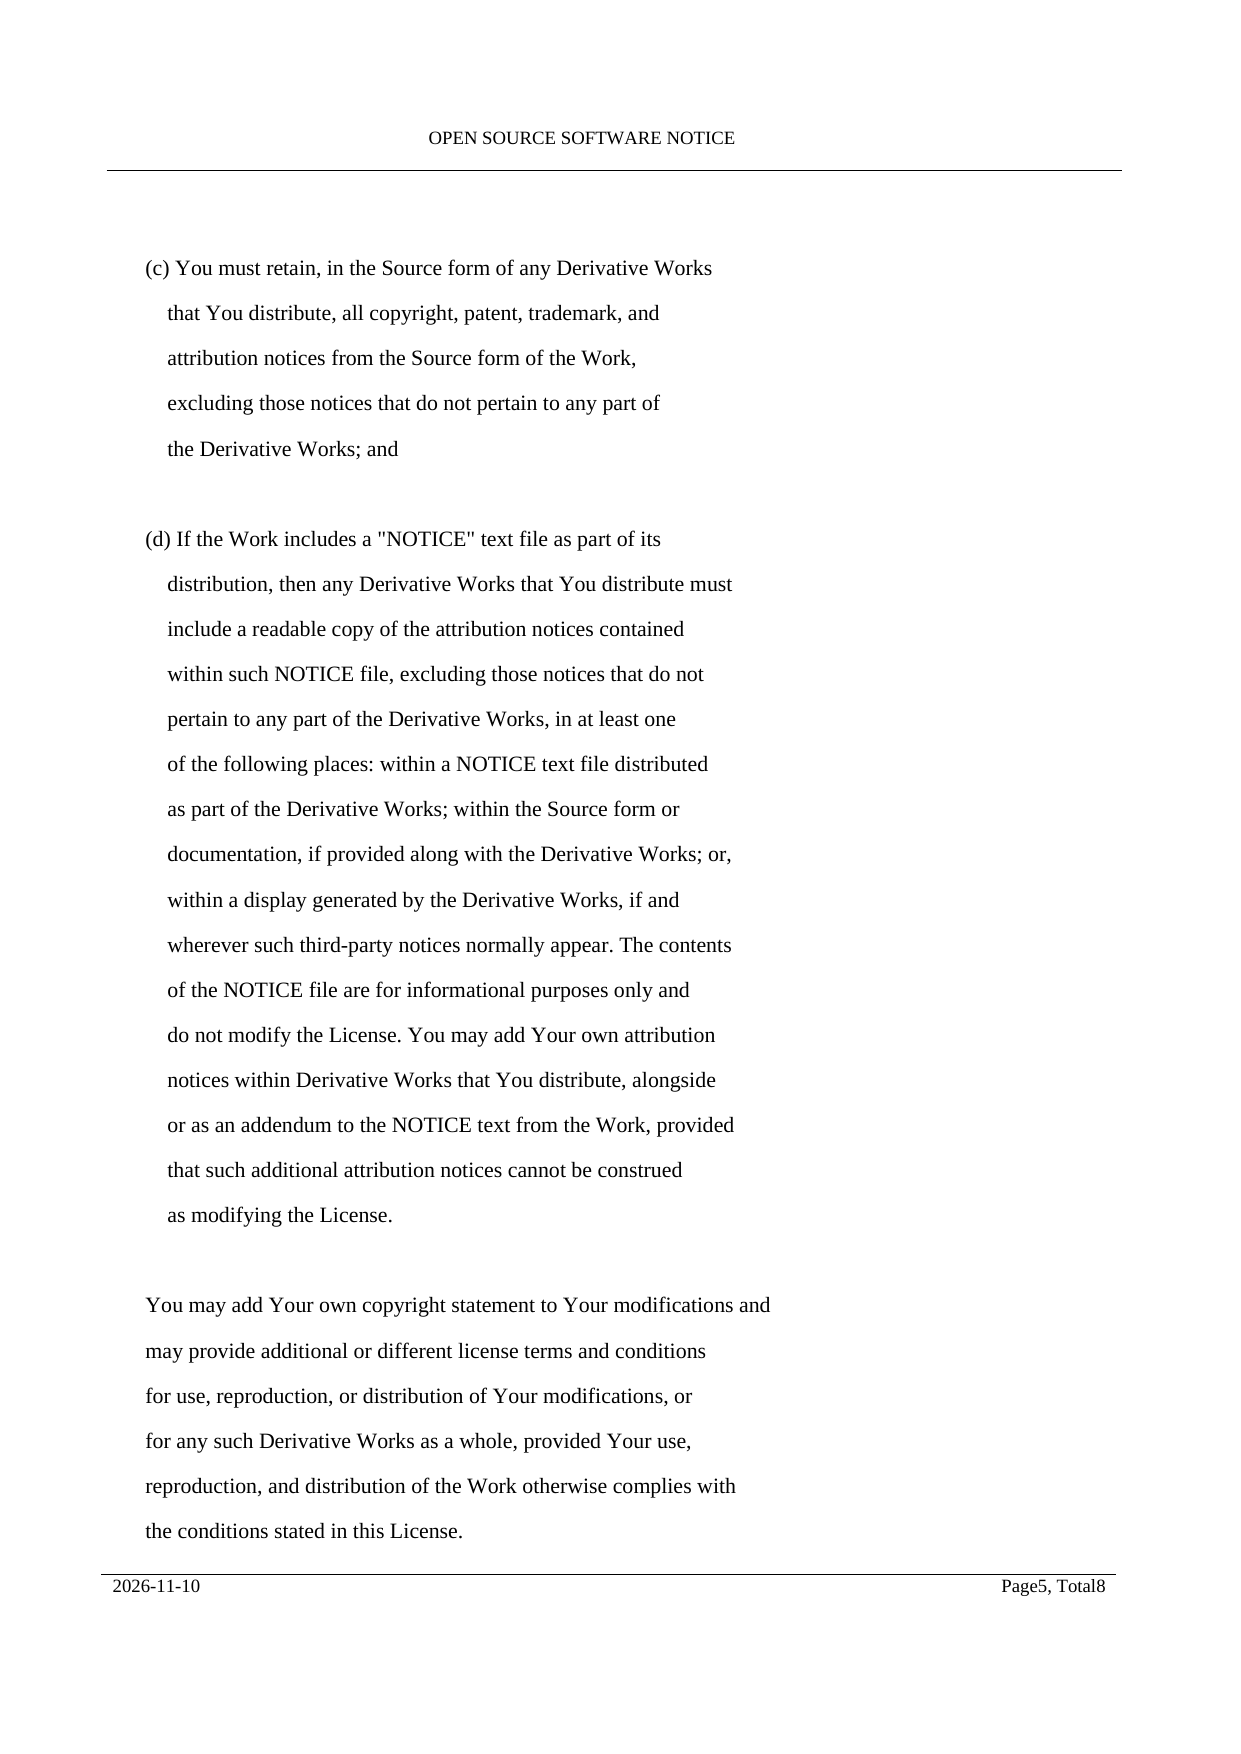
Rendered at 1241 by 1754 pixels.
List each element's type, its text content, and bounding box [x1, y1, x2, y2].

text of the following places: within a NOTICE text file distributed [112, 748, 1128, 780]
text the Derivative Works; and [112, 432, 1128, 464]
text include a readable copy of the attribution notices contained [112, 612, 1128, 645]
text as modifying the License. [112, 1199, 1128, 1231]
text that such additional attribution notices cannot be construed [112, 1153, 1128, 1186]
text for any such Derivative Works as a whole, provided Your use, [112, 1424, 1128, 1457]
text within a display generated by the Derivative Works, if and [112, 883, 1128, 915]
text documentation, if provided along with the Derivative Works; or, [112, 838, 1128, 870]
text You may add Your own copyright statement to Your modifications and [112, 1289, 1128, 1321]
text attribution notices from the Source form of the Work, [112, 342, 1128, 374]
text excluding those notices that do not pertain to any part of [112, 387, 1128, 419]
text distribution, then any Derivative Works that You distribute must [112, 567, 1128, 600]
text of the NOTICE file are for informational purposes only and [112, 973, 1128, 1006]
text the conditions stated in this License. [112, 1514, 1128, 1547]
text or as an addendum to the NOTICE text from the Work, provided [112, 1108, 1128, 1141]
text pertain to any part of the Derivative Works, in at least one [112, 702, 1128, 735]
text (d) If the Work includes a "NOTICE" text file as part of its [112, 522, 1128, 554]
text do not modify the License. You may add Your own attribution [112, 1018, 1128, 1051]
text reproduction, and distribution of the Work otherwise complies with [112, 1469, 1128, 1502]
text notices within Derivative Works that You distribute, alongside [112, 1063, 1128, 1096]
text that You distribute, all copyright, patent, trademark, and [112, 297, 1128, 329]
text as part of the Derivative Works; within the Source form or [112, 793, 1128, 825]
text within such NOTICE file, excluding those notices that do not [112, 657, 1128, 690]
text wherever such third-party notices normally appear. The contents [112, 928, 1128, 961]
text for use, reproduction, or distribution of Your modifications, or [112, 1379, 1128, 1412]
text may provide additional or different license terms and conditions [112, 1334, 1128, 1366]
text (c) You must retain, in the Source form of any Derivative Works [112, 251, 1128, 284]
